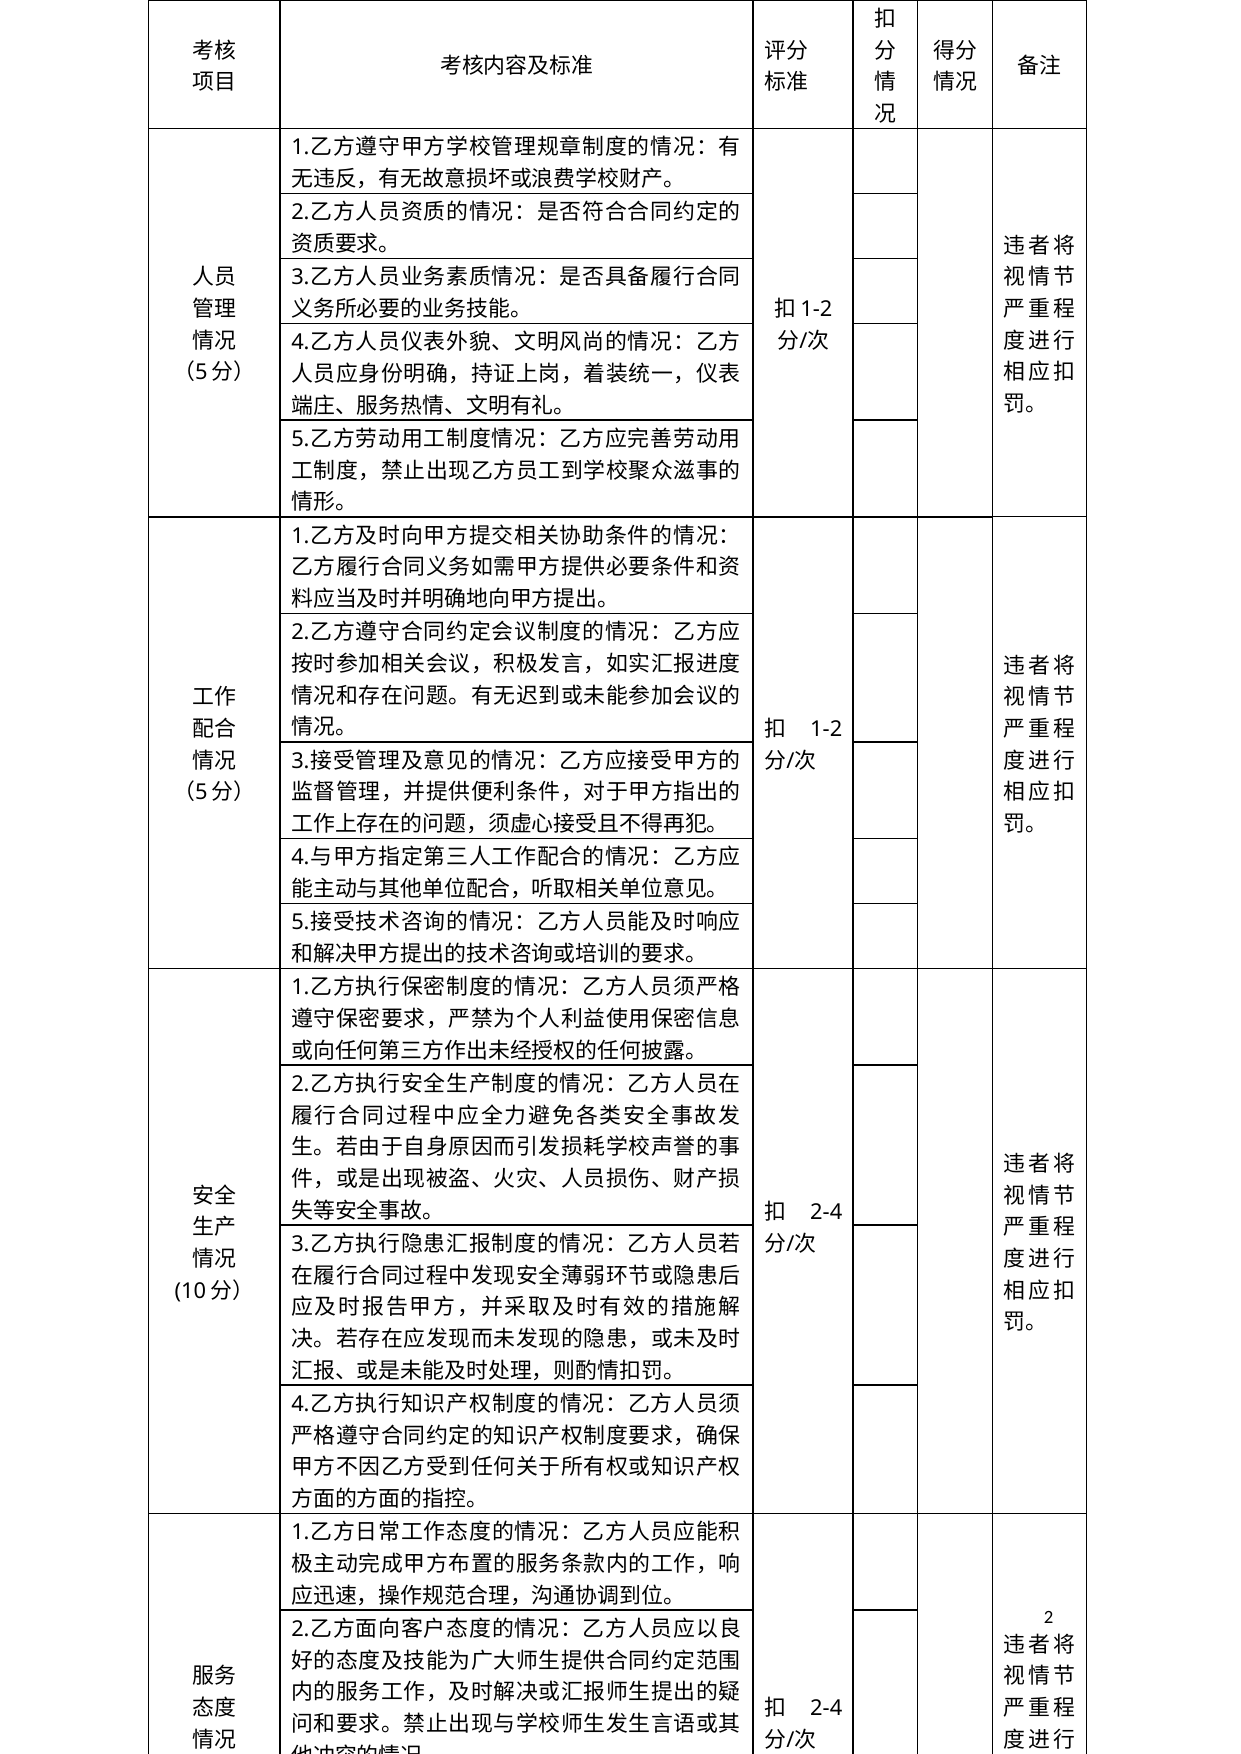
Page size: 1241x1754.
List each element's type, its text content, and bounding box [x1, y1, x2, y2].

table_cell [854, 904, 917, 968]
table_cell 5.乙方劳动用工制度情况：乙方应完善劳动用工制度，禁止出现乙方员工到学校聚众滋事的情形。 [281, 421, 752, 516]
table_cell 人员 管理 情况 （5分） [149, 129, 279, 516]
table_cell 违者将视情节严重程度进行相应扣罚。 [993, 517, 1086, 968]
table_cell 3.乙方人员业务素质情况：是否具备履行合同义务所必要的业务技能。 [281, 259, 752, 323]
table_cell [854, 1066, 917, 1224]
table_cell [918, 518, 992, 968]
table_cell [854, 421, 917, 516]
table_header 考核 项目 [149, 1, 279, 128]
table_cell 扣2-4分/次 [754, 1514, 852, 1754]
table_cell 扣2-4分/次 [754, 969, 852, 1513]
table_header 扣分 情况 [854, 1, 917, 128]
table_cell 1.乙方遵守甲方学校管理规章制度的情况：有无违反，有无故意损坏或浪费学校财产。 [281, 129, 752, 193]
table_cell 2.乙方面向客户态度的情况：乙方人员应以良好的态度及技能为广大师生提供合同约定范围内的服务工作，及时解决或汇报师生提出的疑问和要求。禁止出现与学校师生发生言语或其他冲突的情况。 [281, 1611, 752, 1754]
table_cell 1.乙方执行保密制度的情况：乙方人员须严格遵守保密要求，严禁为个人利益使用保密信息或向任何第三方作出未经授权的任何披露。 [281, 969, 752, 1064]
table_cell 3.接受管理及意见的情况：乙方应接受甲方的监督管理，并提供便利条件，对于甲方指出的工作上存在的问题，须虚心接受且不得再犯。 [281, 743, 752, 838]
table_cell [854, 194, 917, 258]
table_cell 违者将视情节严重程度进行相应扣罚。 [993, 1514, 1086, 1754]
table_cell 扣1-2分/次 [754, 129, 852, 516]
table_cell 违者将视情节严重程度进行相应扣罚。 [993, 969, 1086, 1513]
table_cell 4.乙方人员仪表外貌、文明风尚的情况：乙方人员应身份明确，持证上岗，着装统一，仪表端庄、服务热情、文明有礼。 [281, 324, 752, 419]
table_cell [918, 969, 992, 1513]
table_cell 3.乙方执行隐患汇报制度的情况：乙方人员若在履行合同过程中发现安全薄弱环节或隐患后应及时报告甲方，并采取及时有效的措施解决。若存在应发现而未发现的隐患，或未及时汇报、或是未能及时处理，则酌情扣罚。 [281, 1226, 752, 1384]
table_cell 5.接受技术咨询的情况：乙方人员能及时响应和解决甲方提出的技术咨询或培训的要求。 [281, 904, 752, 968]
table_cell [854, 518, 917, 613]
table_cell 扣1-2分/次 [754, 518, 852, 968]
table_cell [854, 1611, 917, 1754]
table_header 评分 标准 [754, 1, 852, 128]
table_cell [854, 1226, 917, 1384]
table_cell [854, 324, 917, 419]
table_cell 服务 态度 情况 （10分） [149, 1514, 279, 1754]
table_cell [854, 839, 917, 903]
table_cell 2.乙方执行安全生产制度的情况：乙方人员在履行合同过程中应全力避免各类安全事故发生。若由于自身原因而引发损耗学校声誉的事件，或是出现被盗、火灾、人员损伤、财产损失等安全事故。 [281, 1066, 752, 1224]
table_cell [854, 969, 917, 1064]
table_cell [918, 1514, 992, 1754]
table_cell [854, 259, 917, 323]
table_cell 1.乙方及时向甲方提交相关协助条件的情况：乙方履行合同义务如需甲方提供必要条件和资料应当及时并明确地向甲方提出。 [281, 518, 752, 613]
table_header 备注 [993, 1, 1086, 128]
table_cell [854, 614, 917, 741]
table_header 考核内容及标准 [281, 1, 752, 128]
table_header 得分 情况 [918, 1, 992, 128]
table_cell 4.与甲方指定第三人工作配合的情况：乙方应能主动与其他单位配合，听取相关单位意见。 [281, 839, 752, 903]
table_cell 1.乙方日常工作态度的情况：乙方人员应能积极主动完成甲方布置的服务条款内的工作，响应迅速，操作规范合理，沟通协调到位。 [281, 1514, 752, 1609]
table_cell [854, 1386, 917, 1513]
table_cell 2.乙方遵守合同约定会议制度的情况：乙方应按时参加相关会议，积极发言，如实汇报进度情况和存在问题。有无迟到或未能参加会议的情况。 [281, 614, 752, 741]
table_cell 工作 配合 情况 （5分） [149, 518, 279, 968]
table_cell [854, 1514, 917, 1609]
table_cell [918, 129, 992, 516]
table_cell [854, 129, 917, 193]
table_cell 违者将视情节严重程度进行相应扣罚。 [993, 129, 1086, 516]
table_cell 4.乙方执行知识产权制度的情况：乙方人员须严格遵守合同约定的知识产权制度要求，确保甲方不因乙方受到任何关于所有权或知识产权方面的方面的指控。 [281, 1386, 752, 1513]
table_cell 安全 生产 情况 (10分） [149, 969, 279, 1513]
table_cell 2.乙方人员资质的情况：是否符合合同约定的资质要求。 [281, 194, 752, 258]
table_cell [854, 743, 917, 838]
